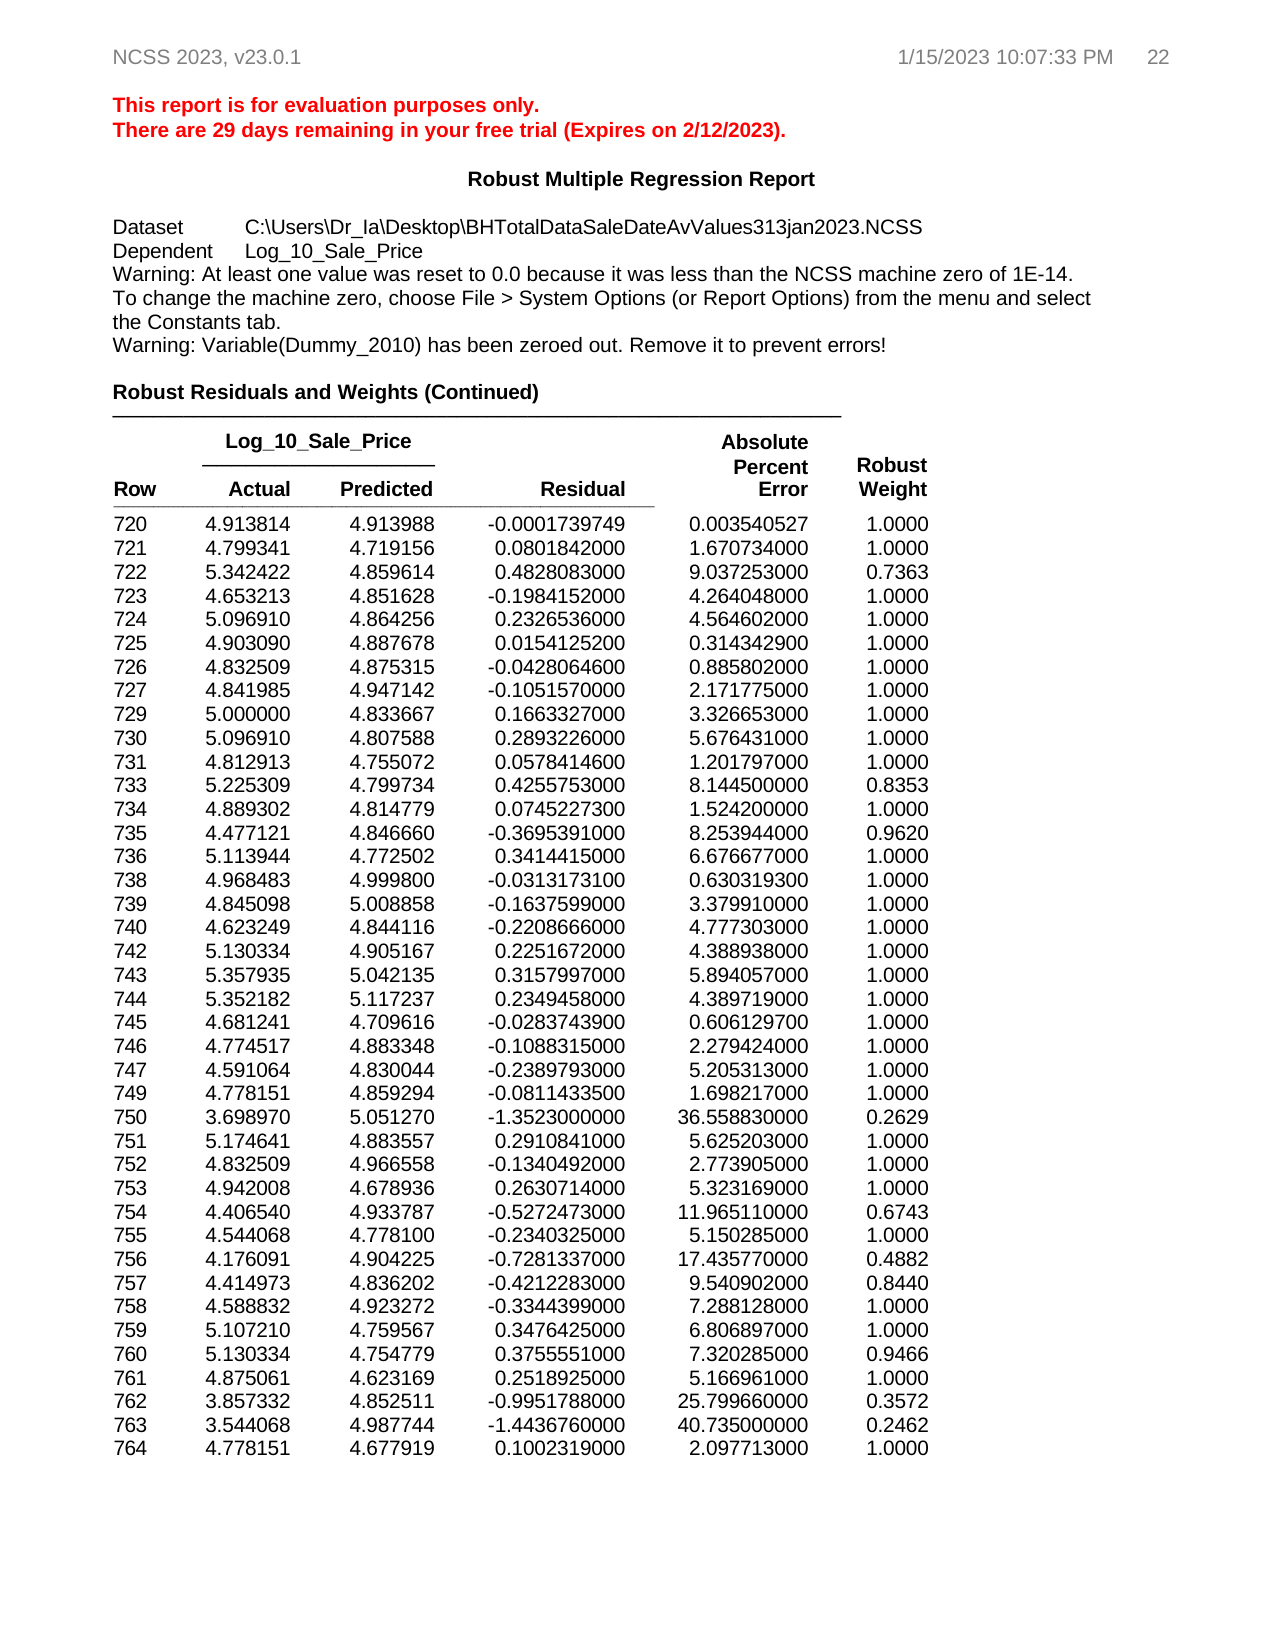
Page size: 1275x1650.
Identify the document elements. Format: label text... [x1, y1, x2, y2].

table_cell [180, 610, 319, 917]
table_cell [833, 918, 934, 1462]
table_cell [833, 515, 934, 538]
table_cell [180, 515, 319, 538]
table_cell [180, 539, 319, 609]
text Robust Residuals and Weights (Continued) [112, 381, 1181, 404]
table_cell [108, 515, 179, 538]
text ──────────────────────────────────────────────────────────────────────── [112, 404, 1181, 428]
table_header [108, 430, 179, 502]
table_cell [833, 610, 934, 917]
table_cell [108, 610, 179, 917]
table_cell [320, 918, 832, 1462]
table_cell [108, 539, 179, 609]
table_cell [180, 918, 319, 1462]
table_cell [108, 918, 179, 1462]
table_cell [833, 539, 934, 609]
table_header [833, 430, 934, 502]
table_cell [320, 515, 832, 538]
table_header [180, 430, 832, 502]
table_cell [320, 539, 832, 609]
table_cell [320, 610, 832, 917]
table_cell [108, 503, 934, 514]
